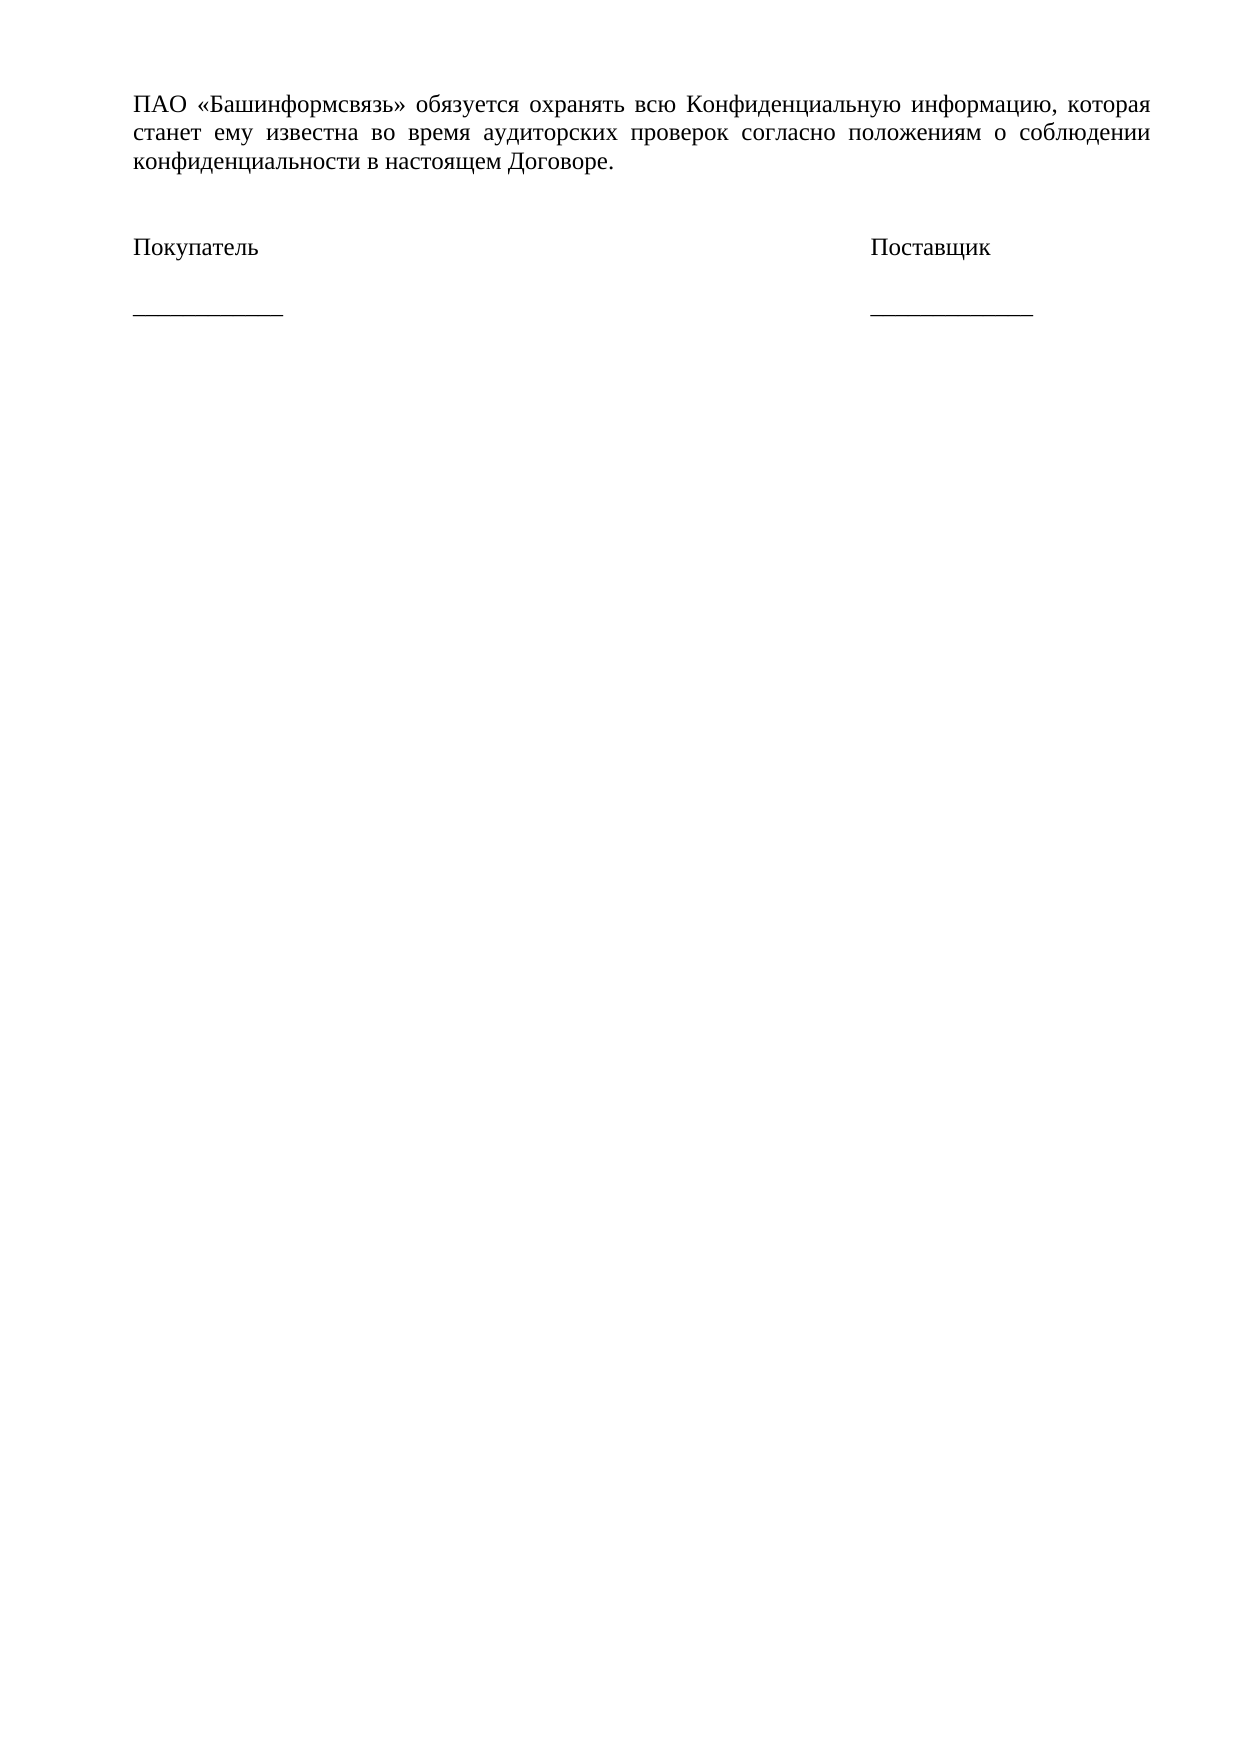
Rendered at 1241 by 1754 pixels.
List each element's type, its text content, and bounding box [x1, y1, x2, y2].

text ПАО «Башинформсвязь» обязуется охранять всю Конфиденциальную информацию, которая станет ему известна во время аудиторских проверок согласно положениям о соблюдении конфиденциальности в настоящем Договоре. [133, 89, 1152, 175]
text ____________ _____________ [133, 290, 1152, 319]
text Покупатель Поставщик [133, 232, 1152, 261]
